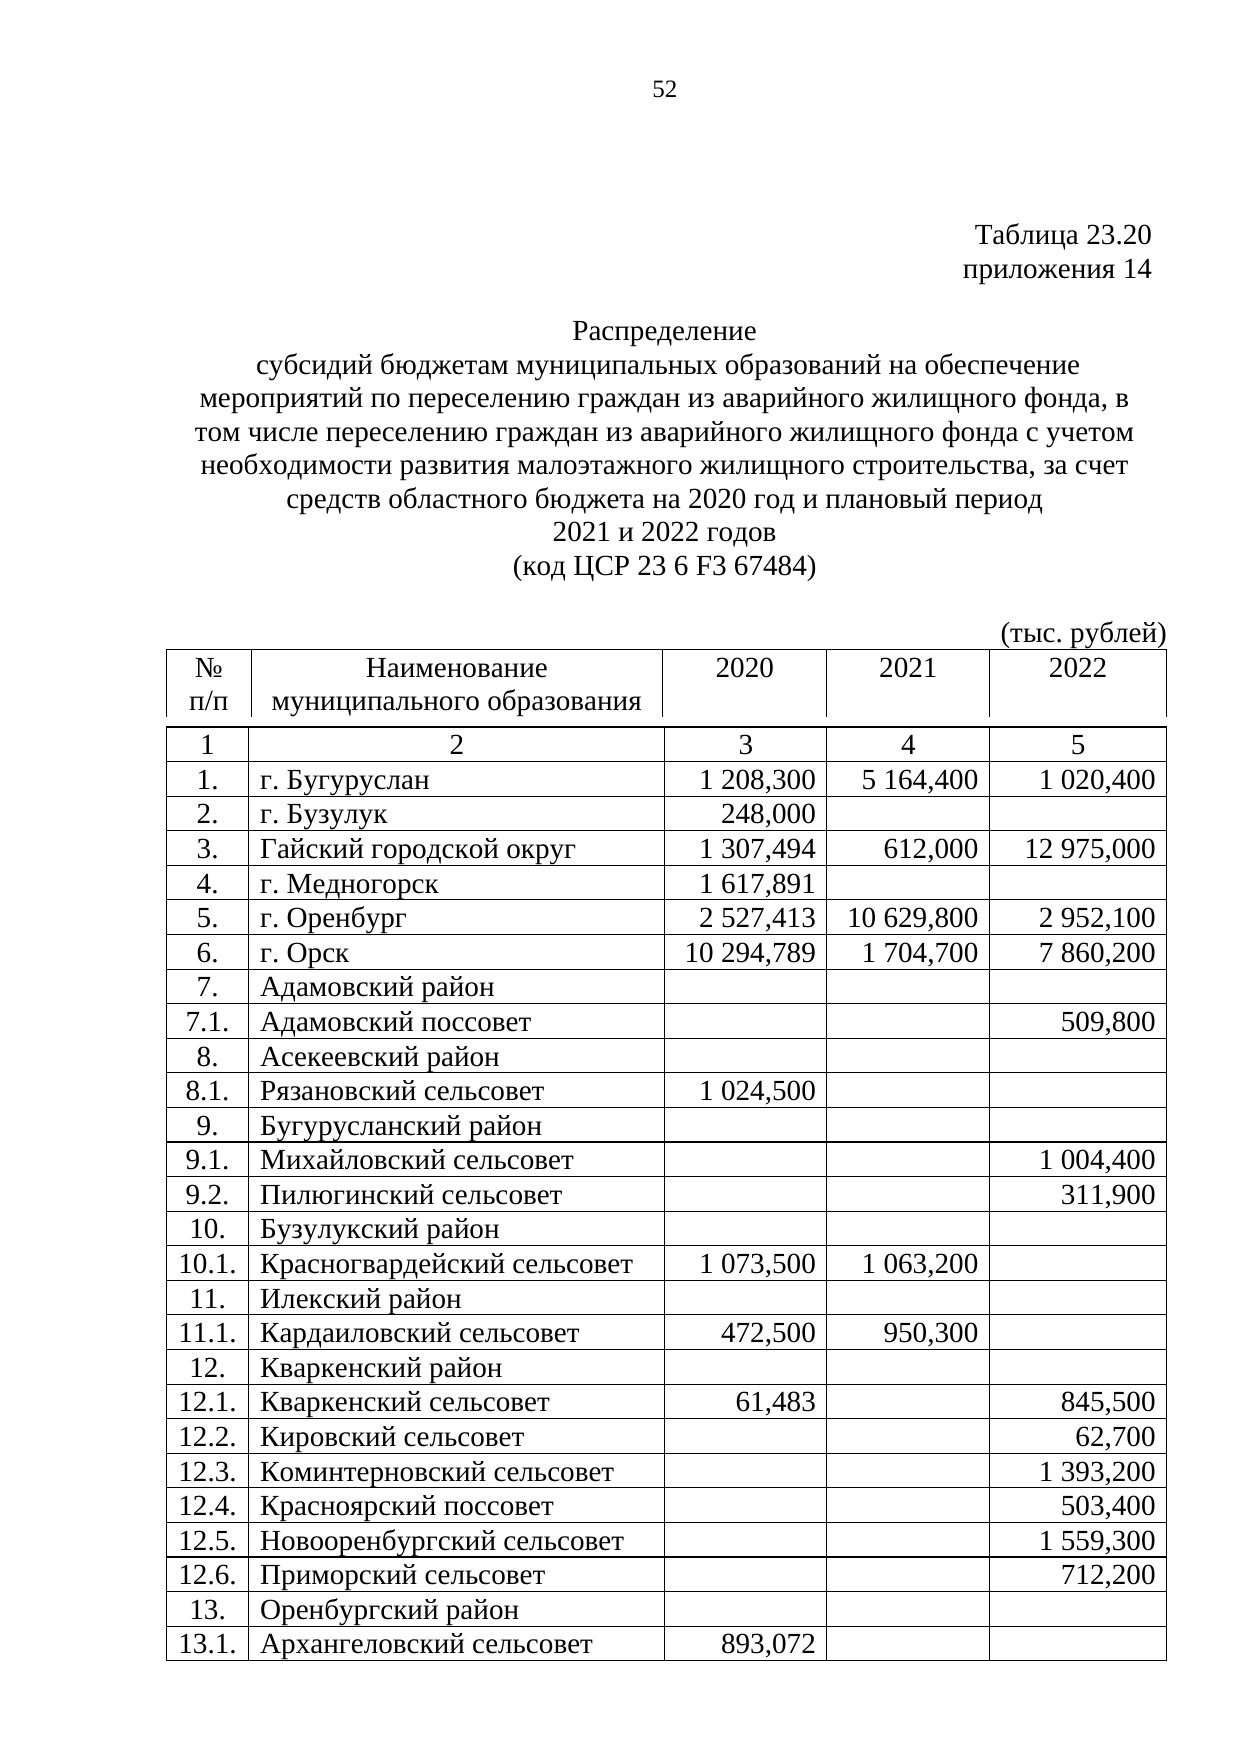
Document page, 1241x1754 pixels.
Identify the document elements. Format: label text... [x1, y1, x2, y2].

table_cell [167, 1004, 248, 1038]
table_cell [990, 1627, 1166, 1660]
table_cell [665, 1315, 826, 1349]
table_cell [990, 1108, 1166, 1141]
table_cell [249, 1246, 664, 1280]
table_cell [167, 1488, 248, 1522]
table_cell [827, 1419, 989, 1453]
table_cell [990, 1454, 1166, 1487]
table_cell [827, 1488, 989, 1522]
text субсидий бюджетам муниципальных образований на обеспечение мероприятий по переселению граждан из аварийного жилищного фонда, в том числе переселению граждан из аварийного жилищного фонда с учетом необходимости развития малоэтажного жилищного строительства, за счет средств областного бюджета на 2020 год и плановый период [177, 347, 1152, 514]
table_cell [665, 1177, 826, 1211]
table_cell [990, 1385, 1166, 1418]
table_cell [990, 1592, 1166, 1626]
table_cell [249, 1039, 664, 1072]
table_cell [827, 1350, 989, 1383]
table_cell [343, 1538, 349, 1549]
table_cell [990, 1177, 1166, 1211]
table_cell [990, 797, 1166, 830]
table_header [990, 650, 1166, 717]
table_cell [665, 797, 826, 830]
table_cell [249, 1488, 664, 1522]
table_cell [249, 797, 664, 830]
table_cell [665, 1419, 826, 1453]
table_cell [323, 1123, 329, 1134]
text (тыс. рублей) [177, 615, 1167, 649]
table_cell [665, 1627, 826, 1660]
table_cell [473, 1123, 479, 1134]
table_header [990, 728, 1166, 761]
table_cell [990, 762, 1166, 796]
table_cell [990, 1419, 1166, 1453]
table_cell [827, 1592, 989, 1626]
text (код ЦСР 23 6 F3 67484) [177, 548, 1152, 582]
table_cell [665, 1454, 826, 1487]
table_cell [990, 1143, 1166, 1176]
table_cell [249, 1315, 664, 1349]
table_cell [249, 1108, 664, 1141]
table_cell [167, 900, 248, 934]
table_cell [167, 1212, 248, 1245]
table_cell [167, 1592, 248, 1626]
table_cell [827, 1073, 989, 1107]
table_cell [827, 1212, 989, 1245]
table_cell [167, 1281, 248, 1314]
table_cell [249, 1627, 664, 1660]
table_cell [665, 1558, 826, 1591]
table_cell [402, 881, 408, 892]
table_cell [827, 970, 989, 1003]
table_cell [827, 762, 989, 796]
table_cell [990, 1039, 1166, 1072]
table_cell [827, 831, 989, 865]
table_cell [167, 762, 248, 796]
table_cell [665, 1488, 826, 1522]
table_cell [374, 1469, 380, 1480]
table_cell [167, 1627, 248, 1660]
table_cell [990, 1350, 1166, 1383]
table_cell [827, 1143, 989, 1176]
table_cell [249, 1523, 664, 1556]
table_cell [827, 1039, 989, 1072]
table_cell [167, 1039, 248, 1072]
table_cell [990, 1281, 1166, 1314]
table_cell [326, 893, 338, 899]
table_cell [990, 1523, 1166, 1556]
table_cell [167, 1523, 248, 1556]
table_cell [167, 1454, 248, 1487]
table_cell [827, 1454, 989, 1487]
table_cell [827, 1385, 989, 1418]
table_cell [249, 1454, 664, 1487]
text Таблица 23.20 [177, 217, 1152, 251]
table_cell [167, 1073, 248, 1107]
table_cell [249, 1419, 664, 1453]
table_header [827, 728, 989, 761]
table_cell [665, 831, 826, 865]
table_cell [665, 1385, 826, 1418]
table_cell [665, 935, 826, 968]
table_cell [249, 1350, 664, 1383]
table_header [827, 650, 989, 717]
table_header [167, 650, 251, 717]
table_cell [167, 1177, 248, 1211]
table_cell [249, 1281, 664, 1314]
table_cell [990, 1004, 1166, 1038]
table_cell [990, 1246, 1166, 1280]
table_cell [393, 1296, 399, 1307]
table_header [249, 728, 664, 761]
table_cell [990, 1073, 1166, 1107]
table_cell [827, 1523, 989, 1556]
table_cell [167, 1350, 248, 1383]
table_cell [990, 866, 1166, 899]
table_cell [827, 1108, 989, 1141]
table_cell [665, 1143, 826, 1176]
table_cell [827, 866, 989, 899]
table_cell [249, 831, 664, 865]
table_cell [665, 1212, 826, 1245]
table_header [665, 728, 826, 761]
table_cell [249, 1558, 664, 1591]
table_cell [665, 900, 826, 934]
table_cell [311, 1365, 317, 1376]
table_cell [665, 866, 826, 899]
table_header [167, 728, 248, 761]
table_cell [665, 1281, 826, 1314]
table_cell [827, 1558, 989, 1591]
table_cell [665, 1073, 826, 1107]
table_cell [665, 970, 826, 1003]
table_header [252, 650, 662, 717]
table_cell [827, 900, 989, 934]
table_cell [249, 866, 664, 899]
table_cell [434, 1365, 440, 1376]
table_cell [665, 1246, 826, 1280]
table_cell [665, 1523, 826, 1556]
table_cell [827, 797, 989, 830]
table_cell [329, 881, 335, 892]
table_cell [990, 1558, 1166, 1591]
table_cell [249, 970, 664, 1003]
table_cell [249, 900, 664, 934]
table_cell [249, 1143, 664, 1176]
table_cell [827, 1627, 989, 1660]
text 2021 и 2022 годов [177, 514, 1152, 548]
text приложения 14 [177, 251, 1152, 284]
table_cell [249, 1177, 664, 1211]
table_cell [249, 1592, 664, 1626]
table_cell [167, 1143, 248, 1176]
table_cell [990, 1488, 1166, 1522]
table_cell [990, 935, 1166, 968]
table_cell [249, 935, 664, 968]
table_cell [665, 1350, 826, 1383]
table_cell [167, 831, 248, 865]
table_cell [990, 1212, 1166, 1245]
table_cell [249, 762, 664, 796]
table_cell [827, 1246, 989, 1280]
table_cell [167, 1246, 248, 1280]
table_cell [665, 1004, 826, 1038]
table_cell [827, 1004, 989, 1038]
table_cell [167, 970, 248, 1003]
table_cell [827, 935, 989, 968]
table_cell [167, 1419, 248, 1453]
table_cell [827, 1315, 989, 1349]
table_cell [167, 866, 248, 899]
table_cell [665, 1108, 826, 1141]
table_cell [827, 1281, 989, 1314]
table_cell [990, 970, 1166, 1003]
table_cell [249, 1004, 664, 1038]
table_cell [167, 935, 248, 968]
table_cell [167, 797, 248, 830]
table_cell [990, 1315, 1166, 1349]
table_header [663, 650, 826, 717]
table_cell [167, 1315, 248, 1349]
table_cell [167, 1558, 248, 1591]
text Распределение [177, 313, 1152, 347]
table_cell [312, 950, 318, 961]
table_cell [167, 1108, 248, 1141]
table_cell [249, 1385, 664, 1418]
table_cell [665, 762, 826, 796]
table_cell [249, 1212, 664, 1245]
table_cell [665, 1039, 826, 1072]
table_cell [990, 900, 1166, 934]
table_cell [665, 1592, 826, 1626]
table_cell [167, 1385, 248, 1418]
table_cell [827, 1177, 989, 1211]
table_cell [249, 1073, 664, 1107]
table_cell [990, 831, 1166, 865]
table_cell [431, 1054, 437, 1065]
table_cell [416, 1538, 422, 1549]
